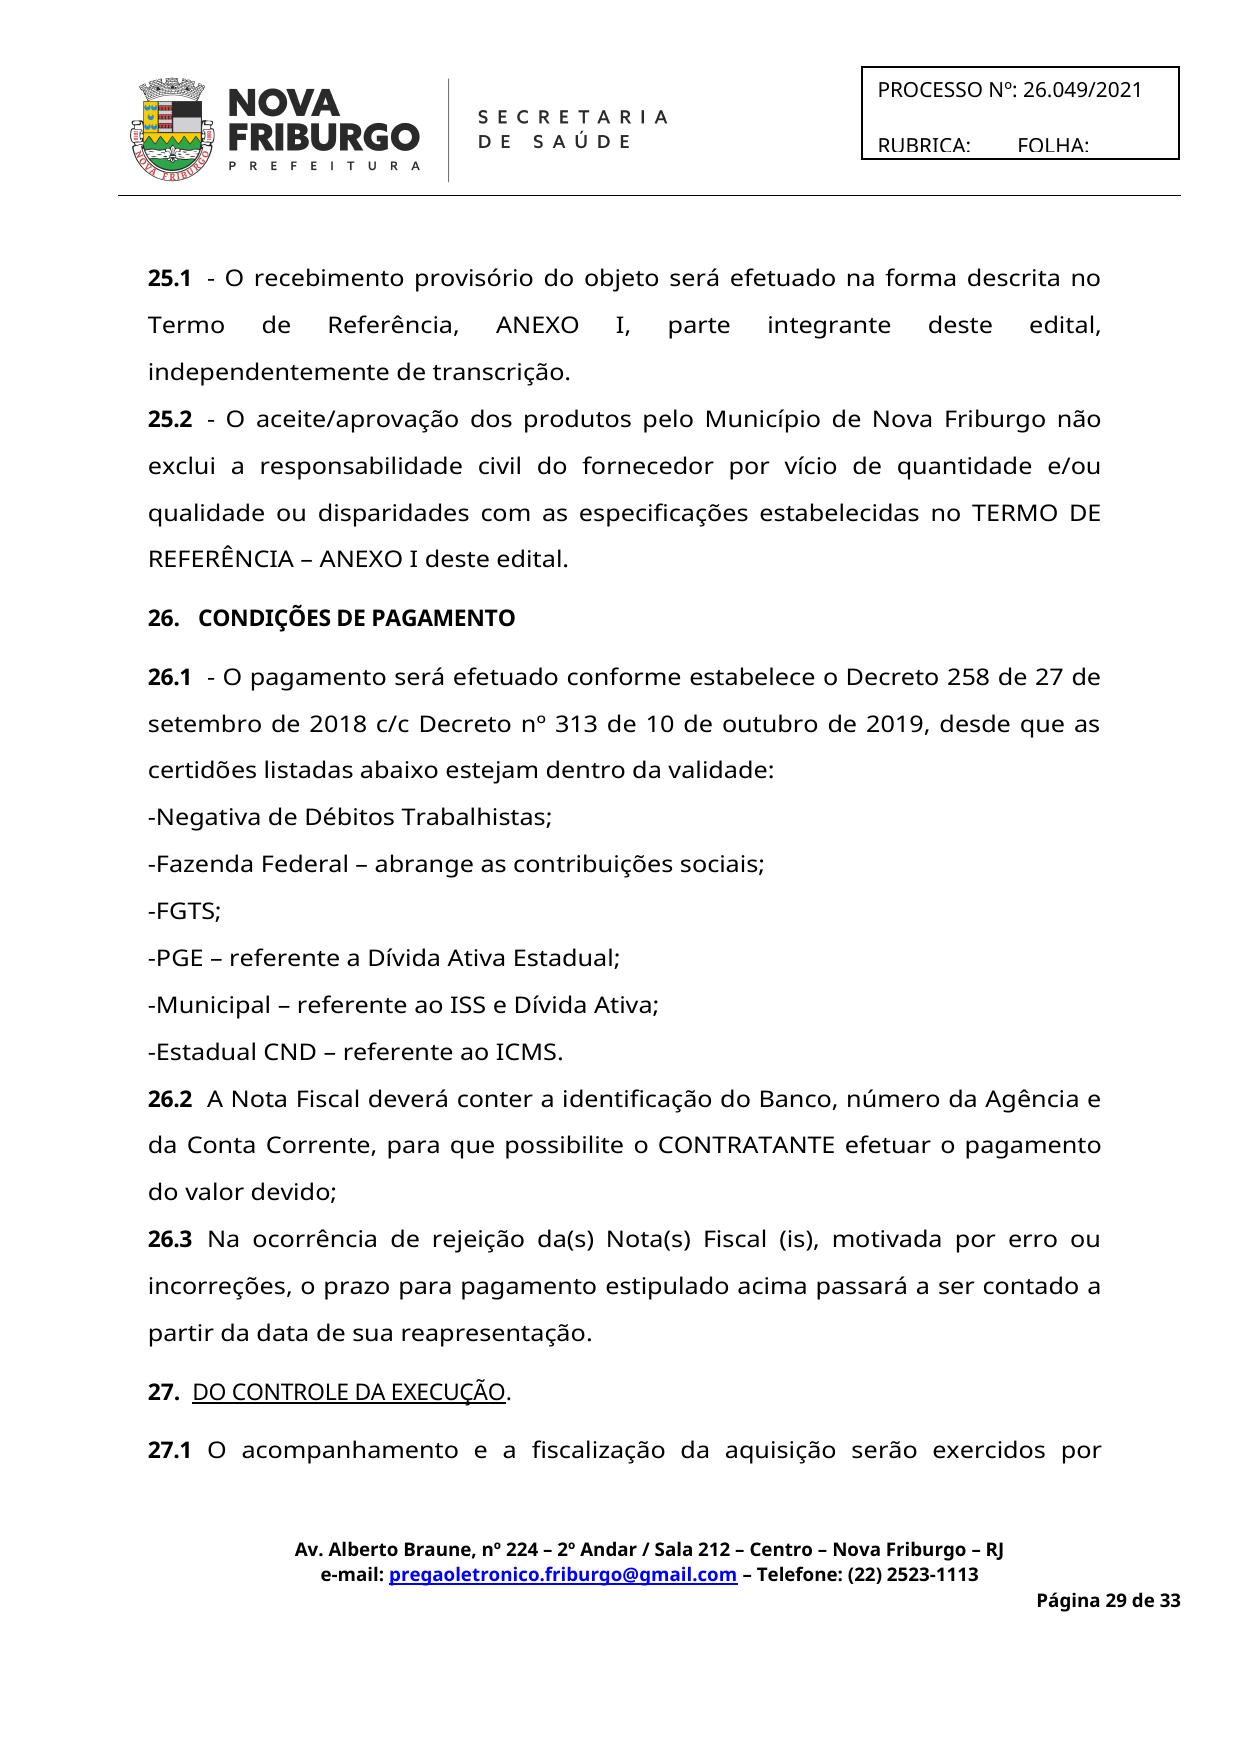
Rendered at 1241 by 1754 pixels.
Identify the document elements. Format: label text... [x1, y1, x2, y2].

list -Estadual CND – referente ao ICMS. [148, 1036, 1103, 1067]
list A Nota Fiscal deverá conter a identificação do Banco, número da Agência e da Conta Corrente, para que possibilite o CONTRATANTE efetuar o pagamento do valor devido; [148, 1083, 1103, 1208]
list - O recebimento provisório do objeto será efetuado na forma descrita no Termo de Referência, ANEXO I, parte integrante deste edital, independentemente de transcrição. [148, 262, 1103, 387]
list - O aceite/aprovação dos produtos pelo Município de Nova Friburgo não exclui a responsabilidade civil do fornecedor por vício de quantidade e/ou qualidade ou disparidades com as especificações estabelecidas no TERMO DE REFERÊNCIA – ANEXO I deste edital. [148, 403, 1103, 575]
subtitle DO CONTROLE DA EXECUÇÃO. [148, 1376, 1103, 1407]
list -Municipal – referente ao ISS e Dívida Ativa; [148, 989, 1103, 1020]
subtitle CONDIÇÕES DE PAGAMENTO [148, 602, 1103, 633]
list -PGE – referente a Dívida Ativa Estadual; [148, 942, 1103, 973]
list -Negativa de Débitos Trabalhistas; [148, 801, 1103, 833]
list Na ocorrência de rejeição da(s) Nota(s) Fiscal (is), motivada por erro ou incorreções, o prazo para pagamento estipulado acima passará a ser contado a partir da data de sua reapresentação. [148, 1223, 1103, 1348]
list - O pagamento será efetuado conforme estabelece o Decreto 258 de 27 de setembro de 2018 c/c Decreto nº 313 de 10 de outubro de 2019, desde que as certidões listadas abaixo estejam dentro da validade: [148, 661, 1103, 786]
list -FGTS; [148, 895, 1103, 926]
list -Fazenda Federal – abrange as contribuições sociais; [148, 848, 1103, 879]
picture [118, 68, 683, 194]
